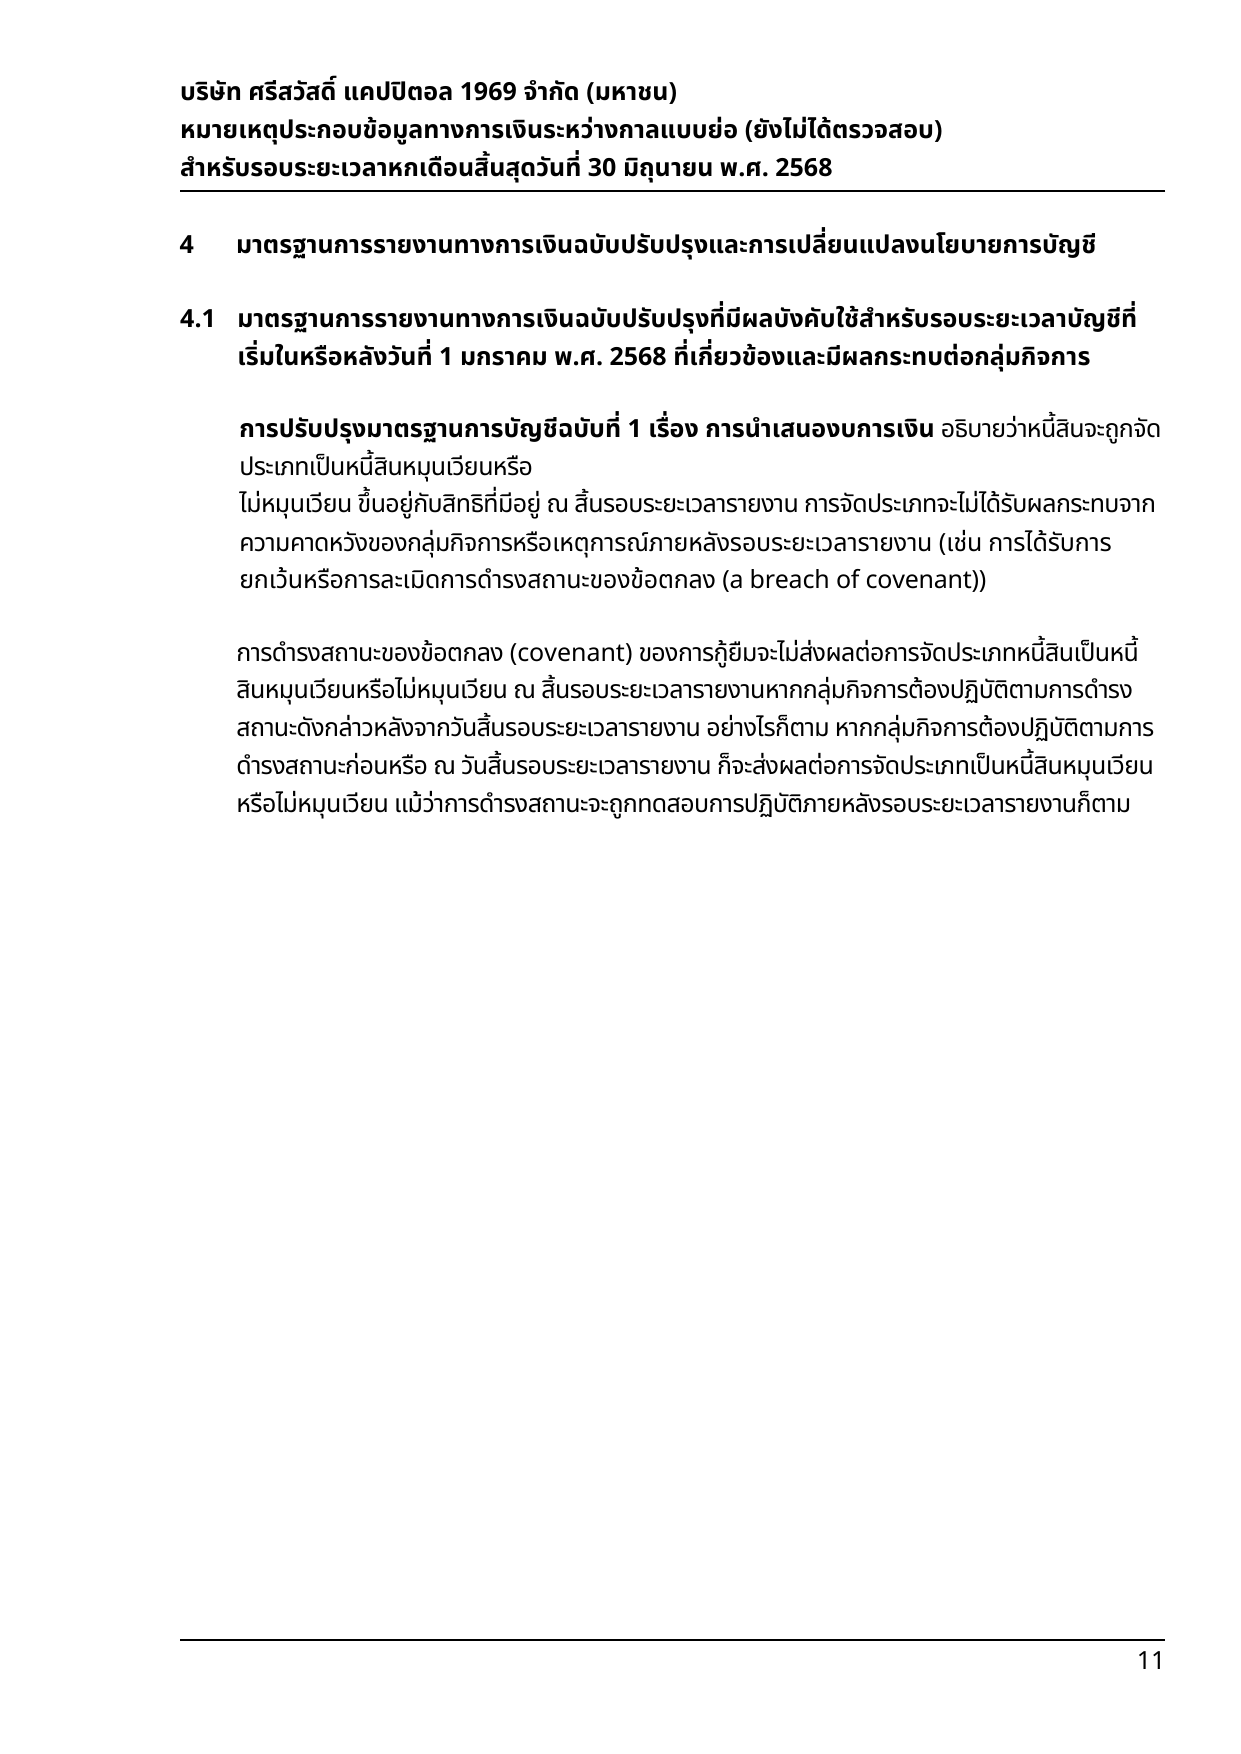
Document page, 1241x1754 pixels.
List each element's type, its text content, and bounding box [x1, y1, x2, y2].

list การปรับปรุงมาตรฐานการบัญชีฉบับที่ 1 เรื่อง การนำเสนองบการเงิน อธิบายว่าหนี้สินจะถูกจัดประเภทเป็นหนี้สินหมุนเวียนหรือ ไม่หมุนเวียน ขึ้นอยู่กับสิทธิที่มีอยู่ ณ สิ้นรอบระยะเวลารายงาน การจัดประเภทจะไม่ได้รับผลกระทบจากความคาดหวังของกลุ่มกิจการหรือเหตุการณ์ภายหลังรอบระยะเวลารายงาน (เช่น การได้รับการยกเว้นหรือการละเมิดการดำรงสถานะของข้อตกลง (a breach of covenant)) [239, 411, 1165, 600]
text การดำรงสถานะของข้อตกลง (covenant) ของการกู้ยืมจะไม่ส่งผลต่อการจัดประเภทหนี้สินเป็นหนี้สินหมุนเวียนหรือไม่หมุนเวียน ณ สิ้นรอบระยะเวลารายงานหากกลุ่มกิจการต้องปฏิบัติตามการดำรงสถานะดังกล่าวหลังจากวันสิ้นรอบระยะเวลารายงาน อย่างไรก็ตาม หากกลุ่มกิจการต้องปฏิบัติตามการดำรงสถานะก่อนหรือ ณ วันสิ้นรอบระยะเวลารายงาน ก็จะส่งผลต่อการจัดประเภทเป็นหนี้สินหมุนเวียนหรือไม่หมุนเวียน แม้ว่าการดำรงสถานะจะถูกทดสอบการปฏิบัติภายหลังรอบระยะเวลารายงานก็ตาม [236, 634, 1165, 823]
text 4.1 มาตรฐานการรายงานทางการเงินฉบับปรับปรุงที่มีผลบังคับใช้สำหรับรอบระยะเวลาบัญชีที่เริ่มในหรือหลังวันที่ 1 มกราคม พ.ศ. 2568 ที่เกี่ยวข้องและมีผลกระทบต่อกลุ่มกิจการ [180, 300, 1165, 376]
table_header 4 มาตรฐานการรายงานทางการเงินฉบับปรับปรุงและการเปลี่ยนแปลงนโยบายการบัญชี [180, 226, 1166, 266]
